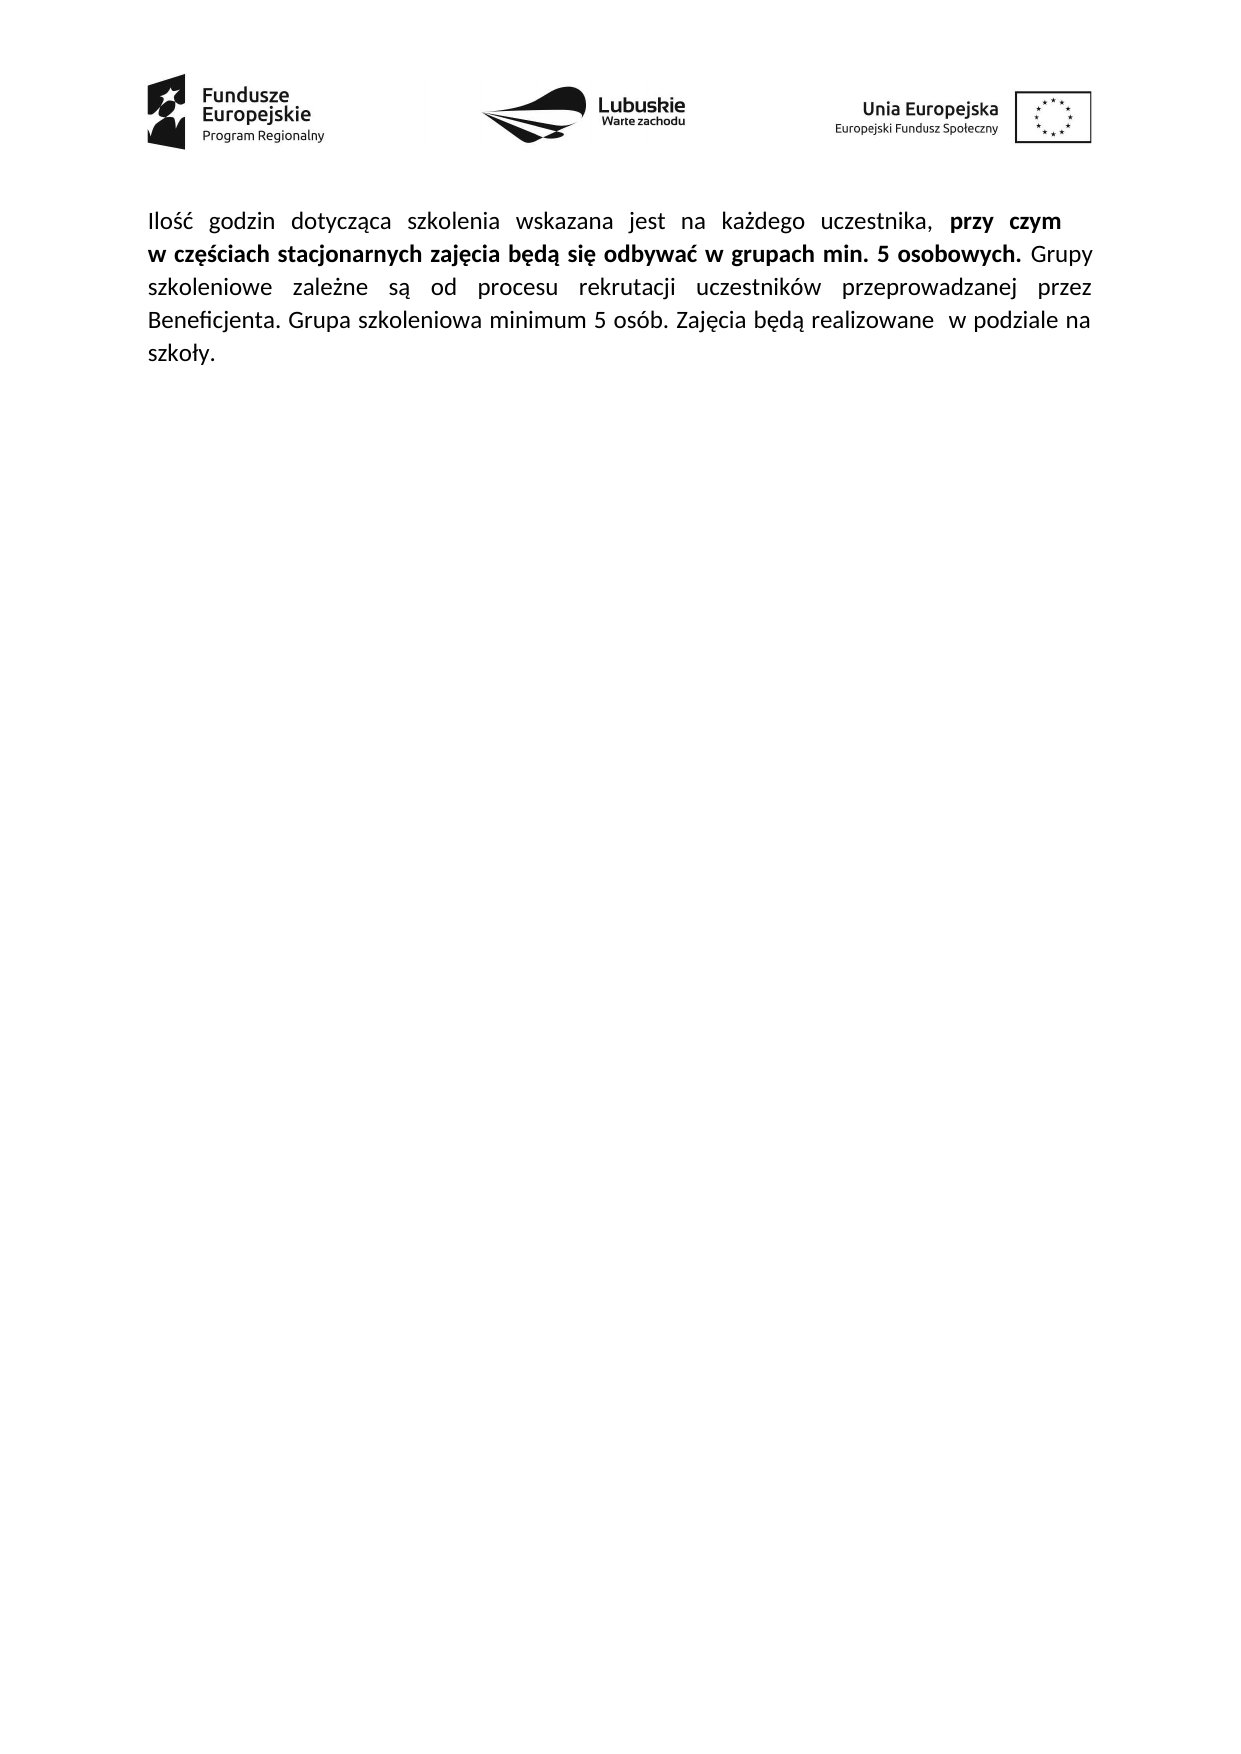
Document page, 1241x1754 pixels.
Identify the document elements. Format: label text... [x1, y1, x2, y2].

picture [147, 73, 1092, 150]
text Ilość godzin dotycząca szkolenia wskazana jest na każdego uczestnika, przy czym w częściach stacjonarnych zajęcia będą się odbywać w grupach min. 5 osobowych. Grupy szkoleniowe zależne są od procesu rekrutacji uczestników przeprowadzanej przez Beneficjenta. Grupa szkoleniowa minimum 5 osób. Zajęcia będą realizowane w podziale na szkoły. [148, 205, 1093, 368]
